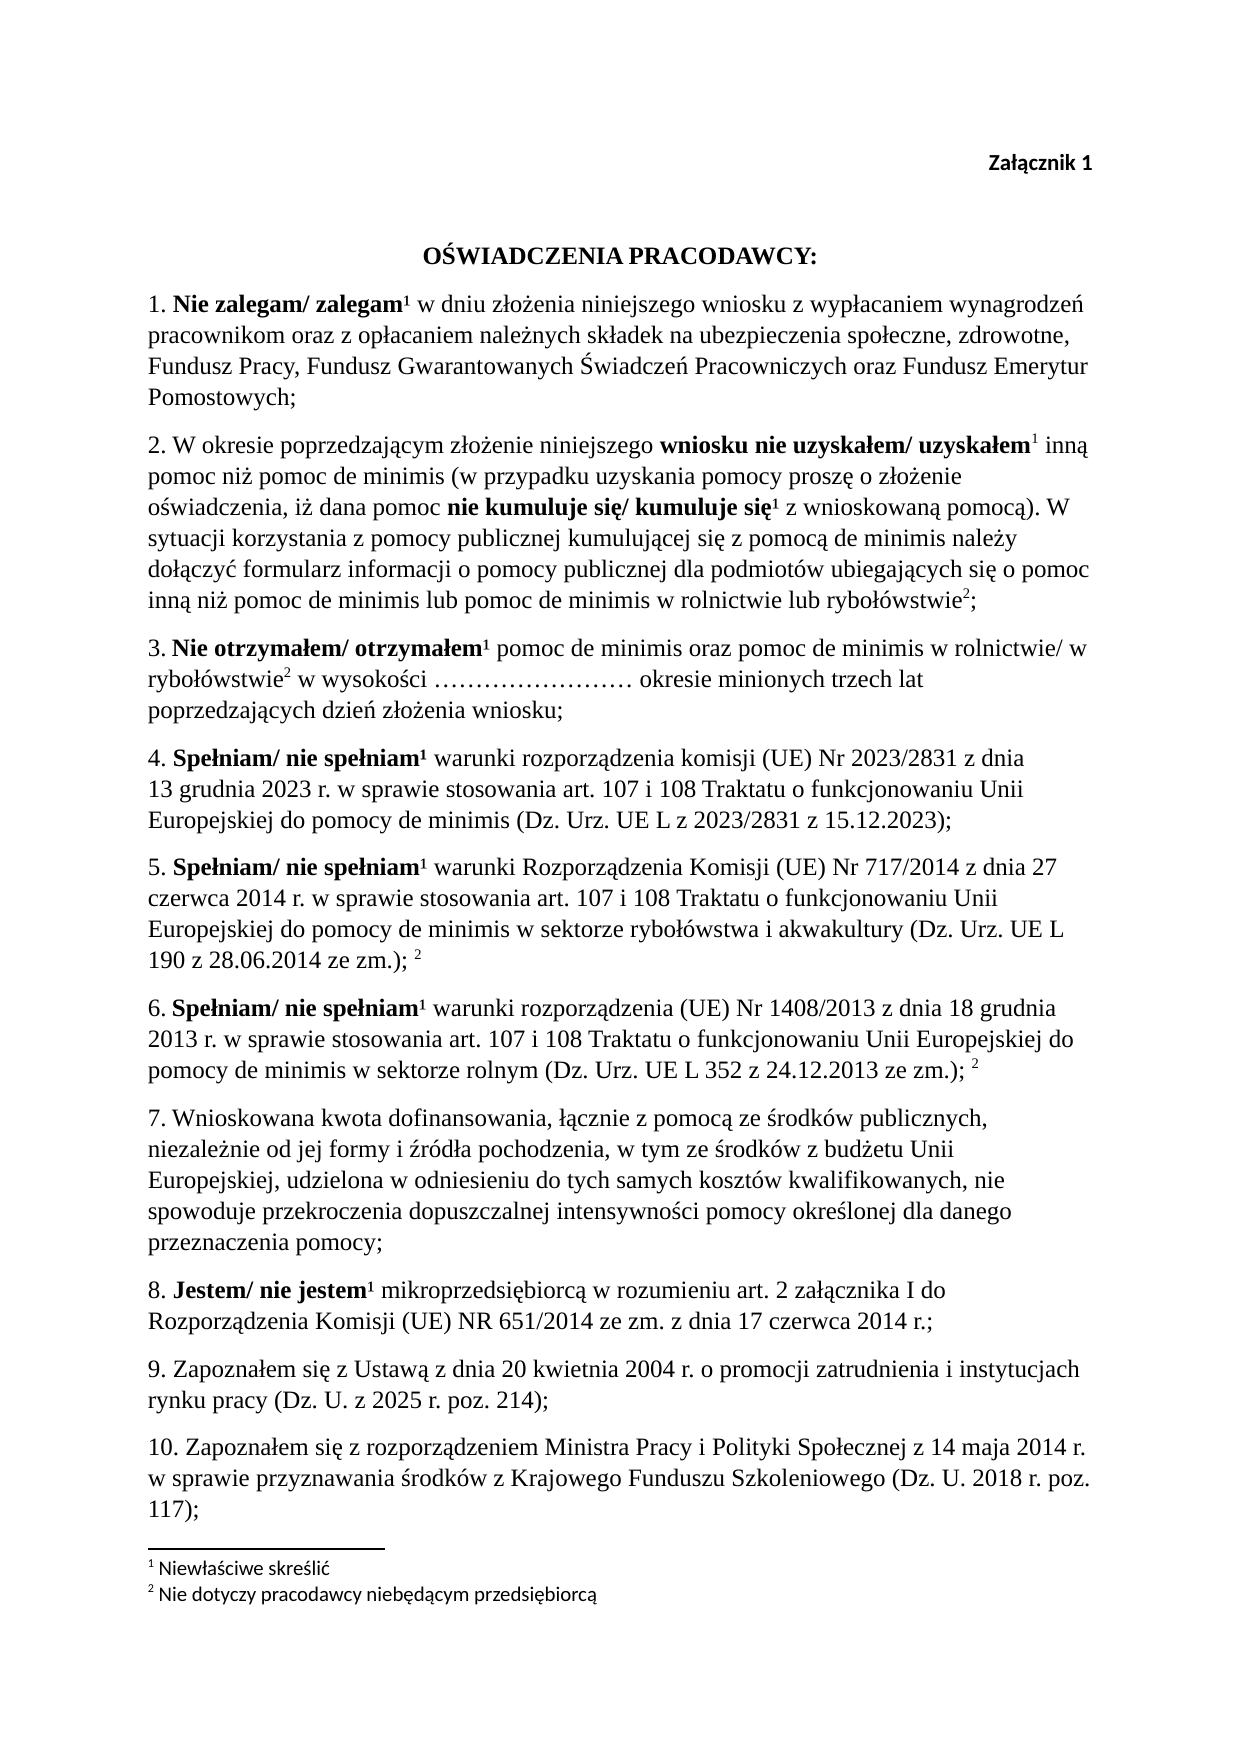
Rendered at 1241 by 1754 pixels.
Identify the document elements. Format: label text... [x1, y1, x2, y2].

text 2. W okresie poprzedzającym złożenie niniejszego wniosku nie uzyskałem/ uzyskałem inną pomoc niż pomoc de minimis (w przypadku uzyskania pomocy proszę o złożenie oświadczenia, iż dana pomoc nie kumuluje się/ kumuluje się¹ z wnioskowaną pomocą). W sytuacji korzystania z pomocy publicznej kumulującej się z pomocą de minimis należy dołączyć formularz informacji o pomocy publicznej dla podmiotów ubiegających się o pomoc inną niż pomoc de minimis lub pomoc de minimis w rolnictwie lub rybołówstwie; [148, 430, 1093, 614]
text OŚWIADCZENIA PRACODAWCY: [148, 241, 1093, 270]
text 4. Spełniam/ nie spełniam¹ warunki rozporządzenia komisji (UE) Nr 2023/2831 z dnia 13 grudnia 2023 r. w sprawie stosowania art. 107 i 108 Traktatu o funkcjonowaniu Unii Europejskiej do pomocy de minimis (Dz. Urz. UE L z 2023/2831 z 15.12.2023); [148, 743, 1093, 833]
text 3. Nie otrzymałem/ otrzymałem¹ pomoc de minimis oraz pomoc de minimis w rolnictwie/ w rybołówstwie2 w wysokości …………………… okresie minionych trzech lat poprzedzających dzień złożenia wniosku; [148, 633, 1093, 724]
text 8. Jestem/ nie jestem¹ mikroprzedsiębiorcą w rozumieniu art. 2 załącznika I do Rozporządzenia Komisji (UE) NR 651/2014 ze zm. z dnia 17 czerwca 2014 r.; [148, 1275, 1093, 1335]
text 1. Nie zalegam/ zalegam¹ w dniu złożenia niniejszego wniosku z wypłacaniem wynagrodzeń pracownikom oraz z opłacaniem należnych składek na ubezpieczenia społeczne, zdrowotne, Fundusz Pracy, Fundusz Gwarantowanych Świadczeń Pracowniczych oraz Fundusz Emerytur Pomostowych; [148, 289, 1093, 411]
text Załącznik 1 [148, 148, 1093, 176]
text 7. Wnioskowana kwota dofinansowania, łącznie z pomocą ze środków publicznych, niezależnie od jej formy i źródła pochodzenia, w tym ze środków z budżetu Unii Europejskiej, udzielona w odniesieniu do tych samych kosztów kwalifikowanych, nie spowoduje przekroczenia dopuszczalnej intensywności pomocy określonej dla danego przeznaczenia pomocy; [148, 1103, 1093, 1256]
text 5. Spełniam/ nie spełniam¹ warunki Rozporządzenia Komisji (UE) Nr 717/2014 z dnia 27 czerwca 2014 r. w sprawie stosowania art. 107 i 108 Traktatu o funkcjonowaniu Unii Europejskiej do pomocy de minimis w sektorze rybołówstwa i akwakultury (Dz. Urz. UE L 190 z 28.06.2014 ze zm.); 2 [148, 852, 1093, 974]
text 9. Zapoznałem się z Ustawą z dnia 20 kwietnia 2004 r. o promocji zatrudnienia i instytucjach rynku pracy (Dz. U. z 2025 r. poz. 214); [148, 1354, 1093, 1413]
text 10. Zapoznałem się z rozporządzeniem Ministra Pracy i Polityki Społecznej z 14 maja 2014 r. w sprawie przyznawania środków z Krajowego Funduszu Szkoleniowego (Dz. U. 2018 r. poz. 117); [148, 1432, 1093, 1523]
text 6. Spełniam/ nie spełniam¹ warunki rozporządzenia (UE) Nr 1408/2013 z dnia 18 grudnia 2013 r. w sprawie stosowania art. 107 i 108 Traktatu o funkcjonowaniu Unii Europejskiej do pomocy de minimis w sektorze rolnym (Dz. Urz. UE L 352 z 24.12.2013 ze zm.); 2 [148, 993, 1093, 1084]
